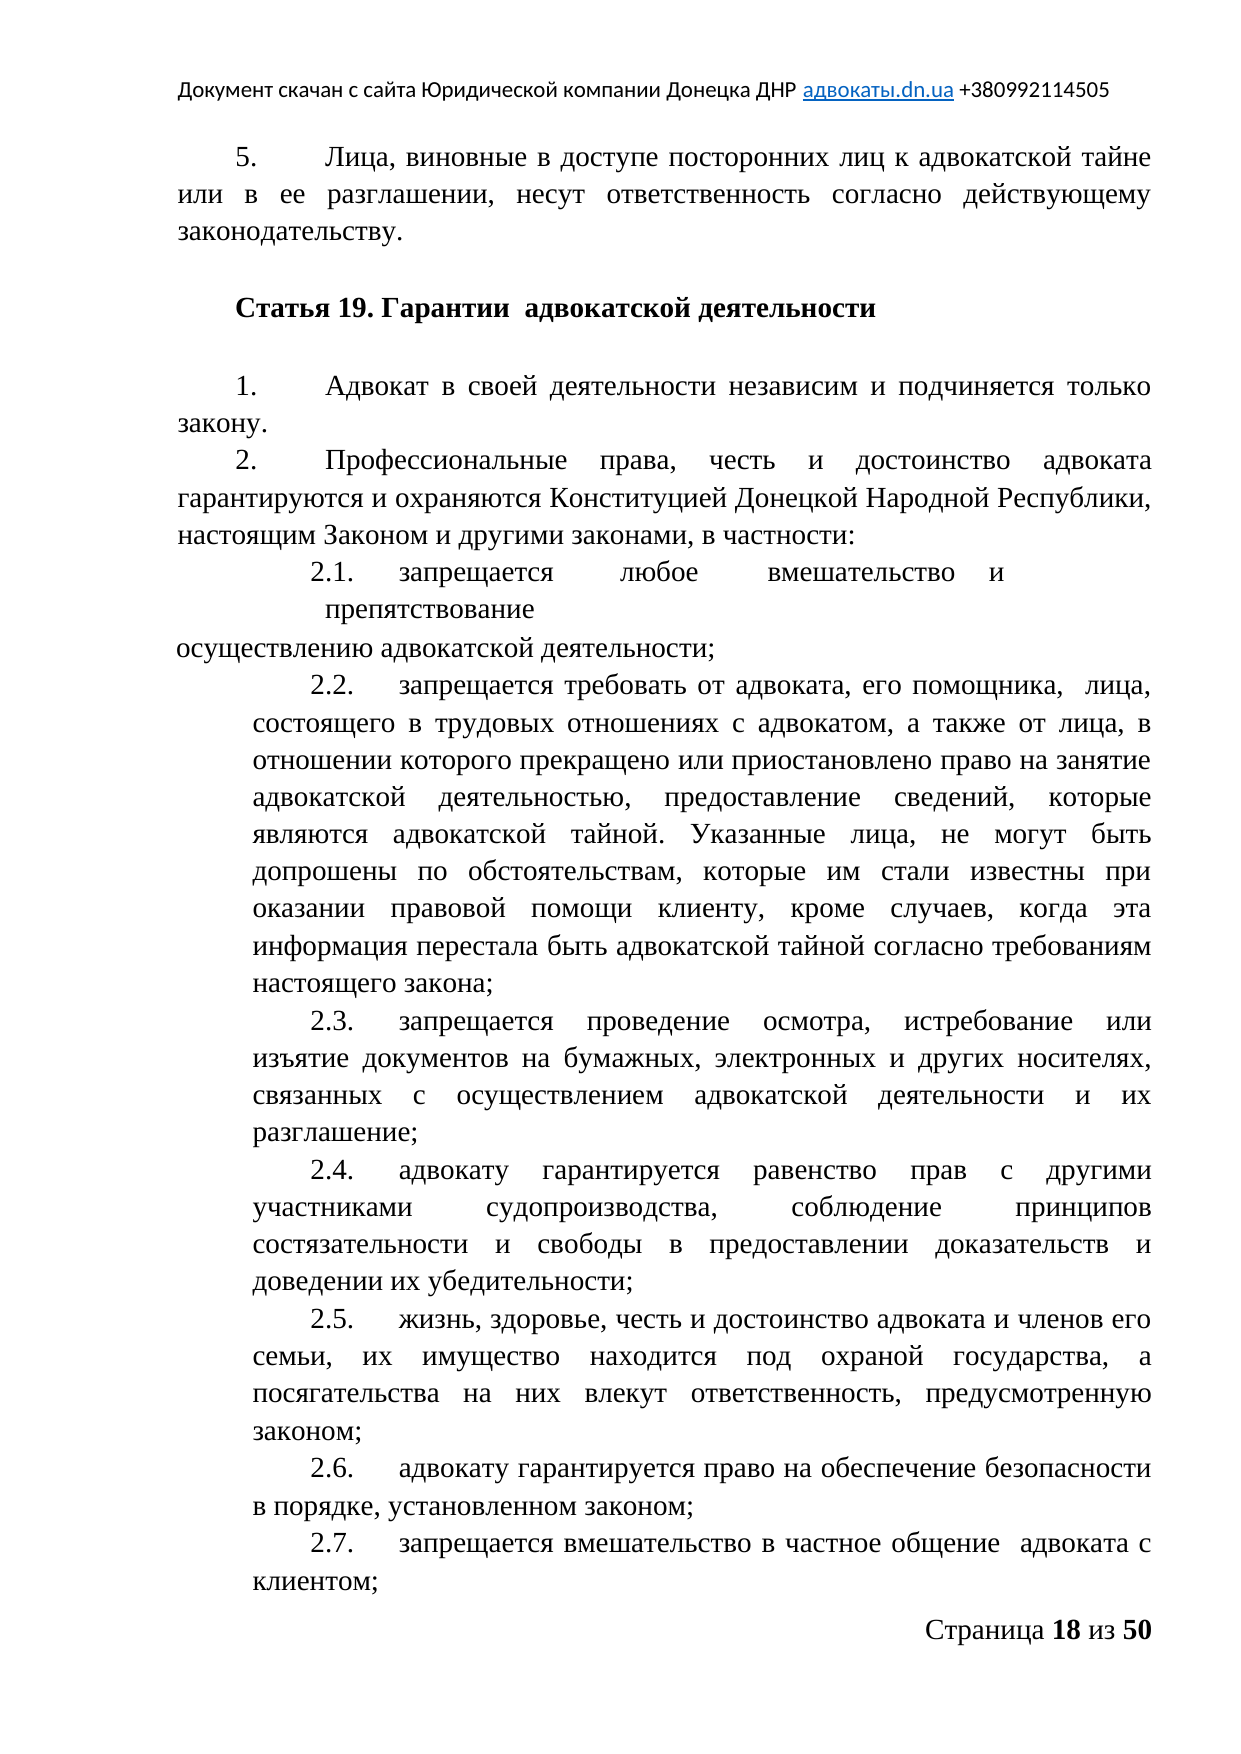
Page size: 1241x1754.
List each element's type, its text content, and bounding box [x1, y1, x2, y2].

list адвокату гарантируется равенство прав с другими участниками судопроизводства, соблюдение принципов состязательности и свободы в предоставлении доказательств и доведении их убедительности; [252, 1152, 1152, 1297]
list жизнь, здоровье, честь и достоинство адвоката и членов его семьи, их имущество находится под охраной государства, а посягательства на них влекут ответственность, предусмотренную законом; [252, 1301, 1152, 1446]
list Лица, виновные в доступе посторонних лиц к адвокатской тайне или в ее разглашении, несут ответственность согласно действующему законодательству. [177, 139, 1152, 247]
list Профессиональные права, честь и достоинство адвоката гарантируются и охраняются Конституцией Донецкой Народной Республики, настоящим Законом и другими законами, в частности: [177, 442, 1152, 550]
list запрещается любое вмешательство и препятствование [252, 554, 1152, 624]
list адвокату гарантируется право на обеспечение безопасности в порядке, установленном законом; [252, 1451, 1152, 1521]
subtitle Статья 19. Гарантии адвокатской деятельности [235, 291, 1152, 324]
list запрещается требовать от адвоката, его помощника, лица, состоящего в трудовых отношениях с адвокатом, а также от лица, в отношении которого прекращено или приостановлено право на занятие адвокатской деятельностью, предоставление сведений, которые являются адвокатской тайной. Указанные лица, не могут быть допрошены по обстоятельствам, которые им стали известны при оказании правовой помощи клиенту, кроме случаев, когда эта информация перестала быть адвокатской тайной согласно требованиям настоящего закона; [252, 667, 1152, 998]
list запрещается проведение осмотра, истребование или изъятие документов на бумажных, электронных и других носителях, связанных с осуществлением адвокатской деятельности и их разглашение; [252, 1003, 1152, 1148]
text осуществлению адвокатской деятельности; [176, 630, 1152, 663]
list запрещается вмешательство в частное общение адвоката с клиентом; [252, 1525, 1152, 1596]
list Адвокат в своей деятельности независим и подчиняется только закону. [177, 368, 1152, 438]
